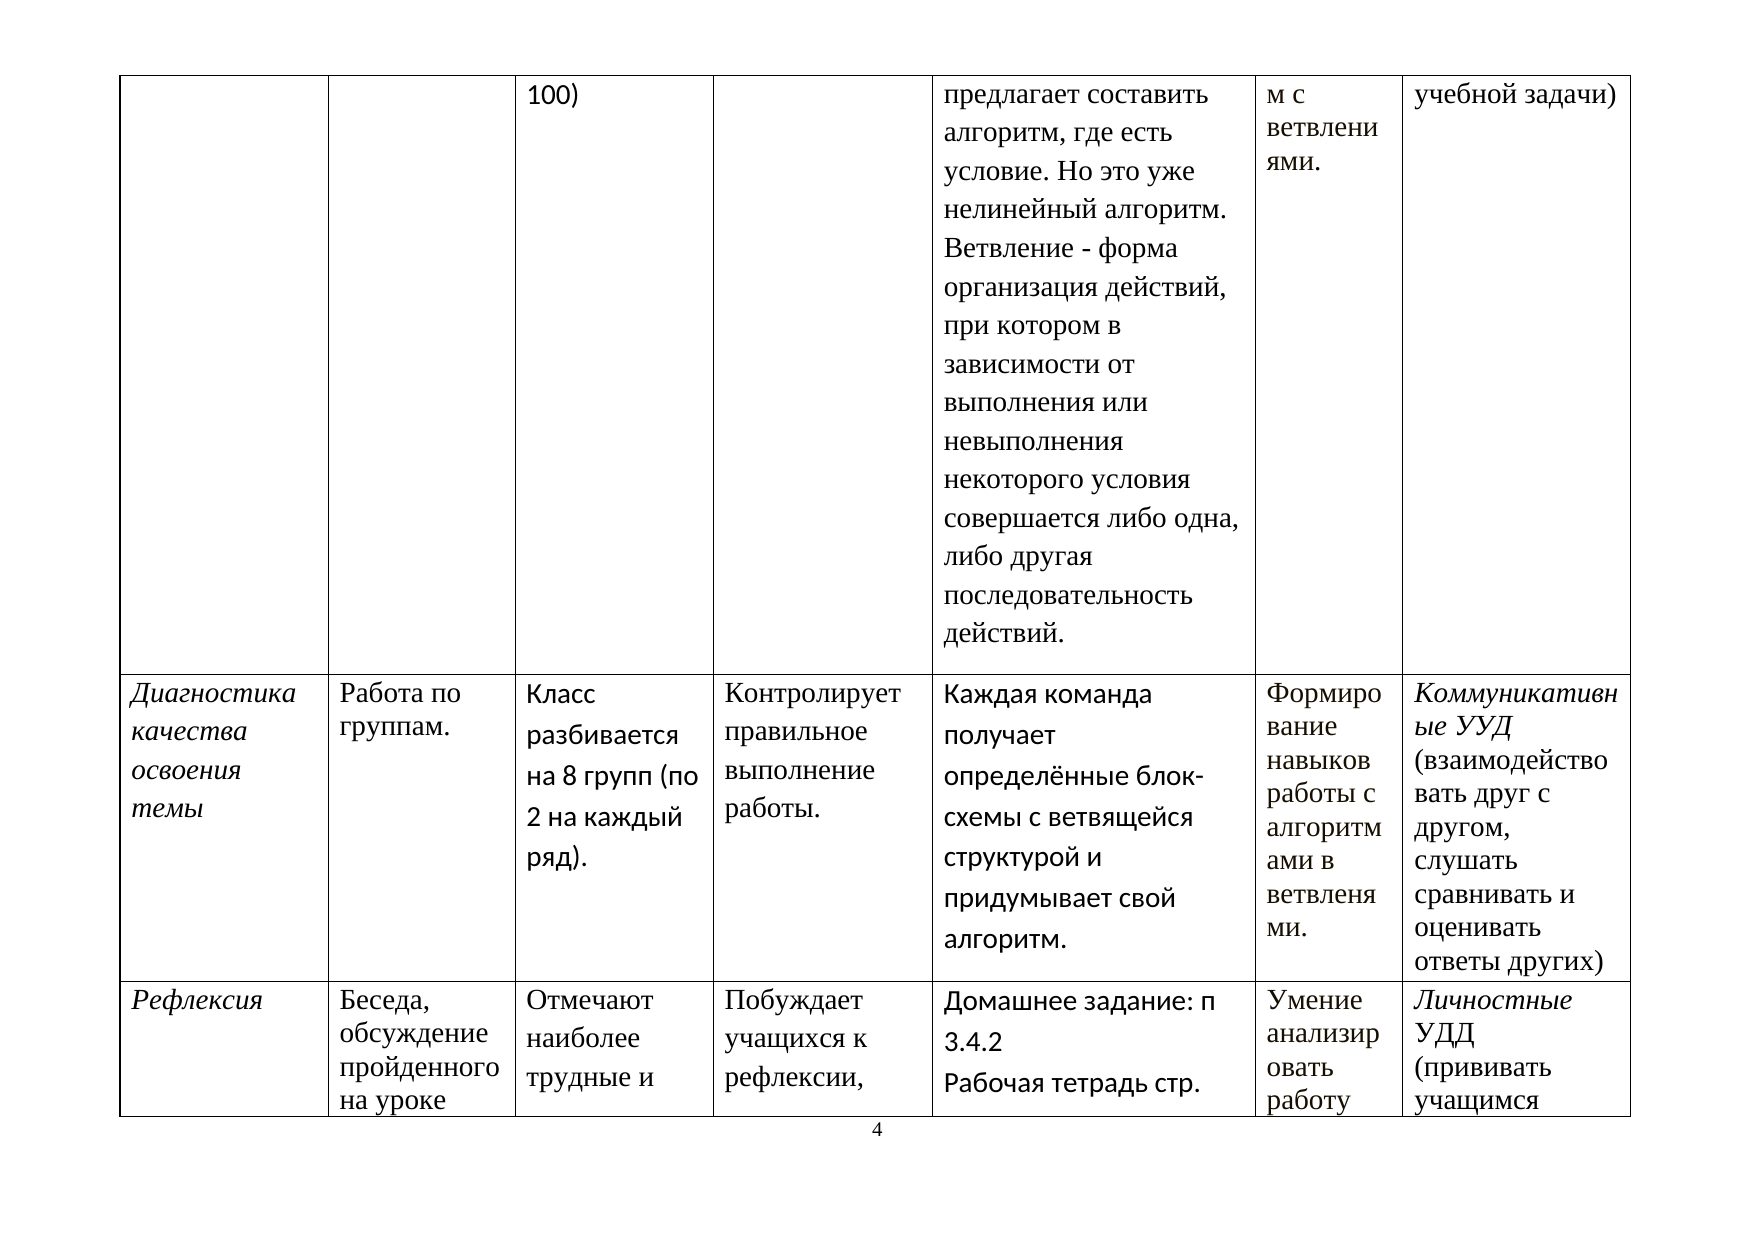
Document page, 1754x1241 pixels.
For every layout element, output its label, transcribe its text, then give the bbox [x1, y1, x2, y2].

table_cell Рефлексия [121, 982, 328, 1116]
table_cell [516, 76, 713, 674]
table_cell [1403, 76, 1630, 674]
table_cell Контролирует правильное выполнение работы. [714, 675, 932, 981]
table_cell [329, 982, 515, 1116]
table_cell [1256, 982, 1402, 1116]
table_cell Каждая команда получает определённые блок-схемы с ветвящейся структурой и придумывает свой алгоритм. [933, 675, 1255, 981]
table_cell Формирование навыков работы с алгоритмами в ветвленями. [1256, 675, 1402, 981]
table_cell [1403, 982, 1630, 1116]
table_cell Коммуникативные УУД (взаимодействовать друг с другом, слушать сравнивать и оценивать ответы других) [1403, 675, 1630, 981]
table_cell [933, 982, 1255, 1116]
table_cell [1256, 76, 1402, 674]
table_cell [121, 76, 328, 674]
table_cell Работа по группам. [329, 675, 515, 981]
table_cell Диагностика качества освоения темы [121, 675, 328, 981]
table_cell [714, 76, 932, 674]
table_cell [516, 982, 713, 1116]
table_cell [933, 76, 1255, 674]
table_cell Класс разбивается на 8 групп (по 2 на каждый ряд). [516, 675, 713, 981]
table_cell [329, 76, 515, 674]
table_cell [714, 982, 932, 1116]
